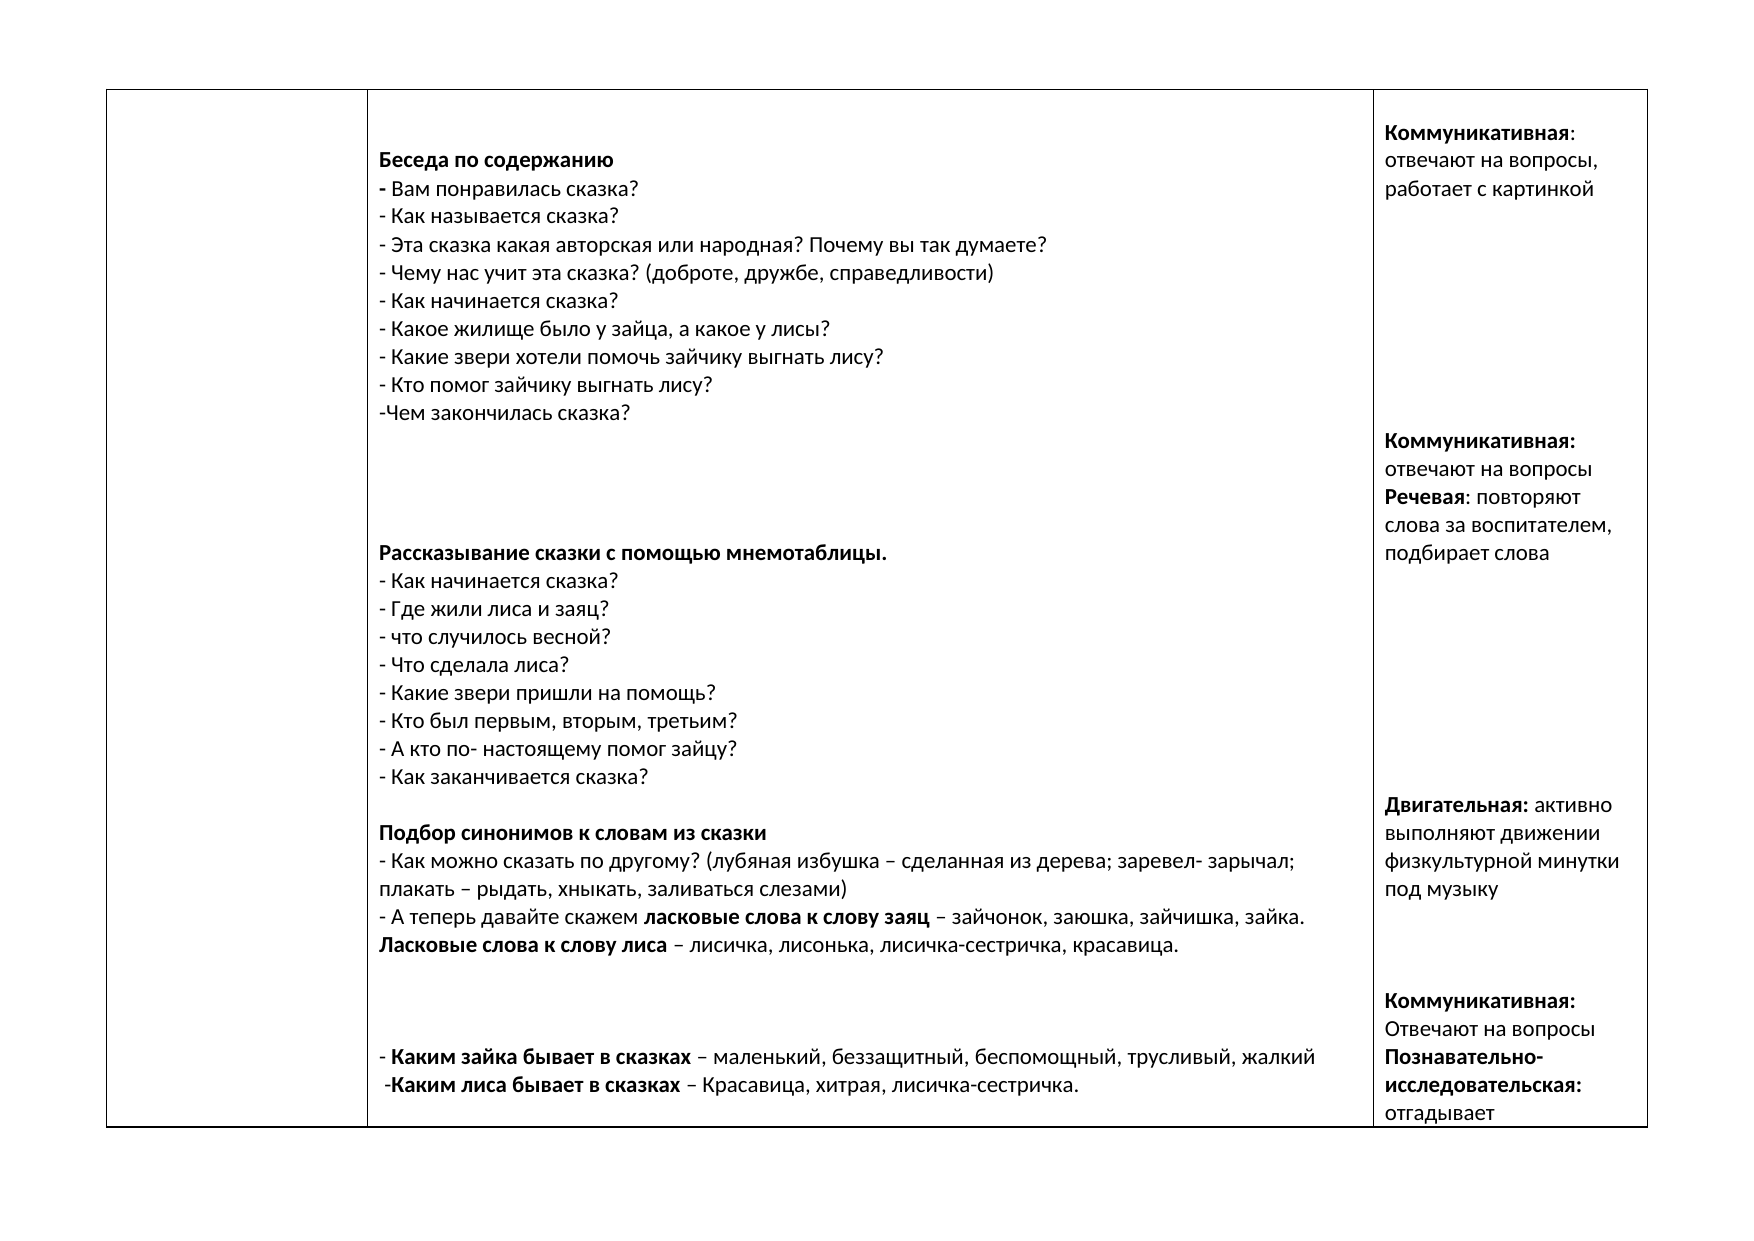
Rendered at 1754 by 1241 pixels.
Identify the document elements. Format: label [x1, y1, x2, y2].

table_cell [368, 90, 1373, 1126]
table_cell [107, 90, 367, 1126]
table_cell [1374, 90, 1647, 1126]
